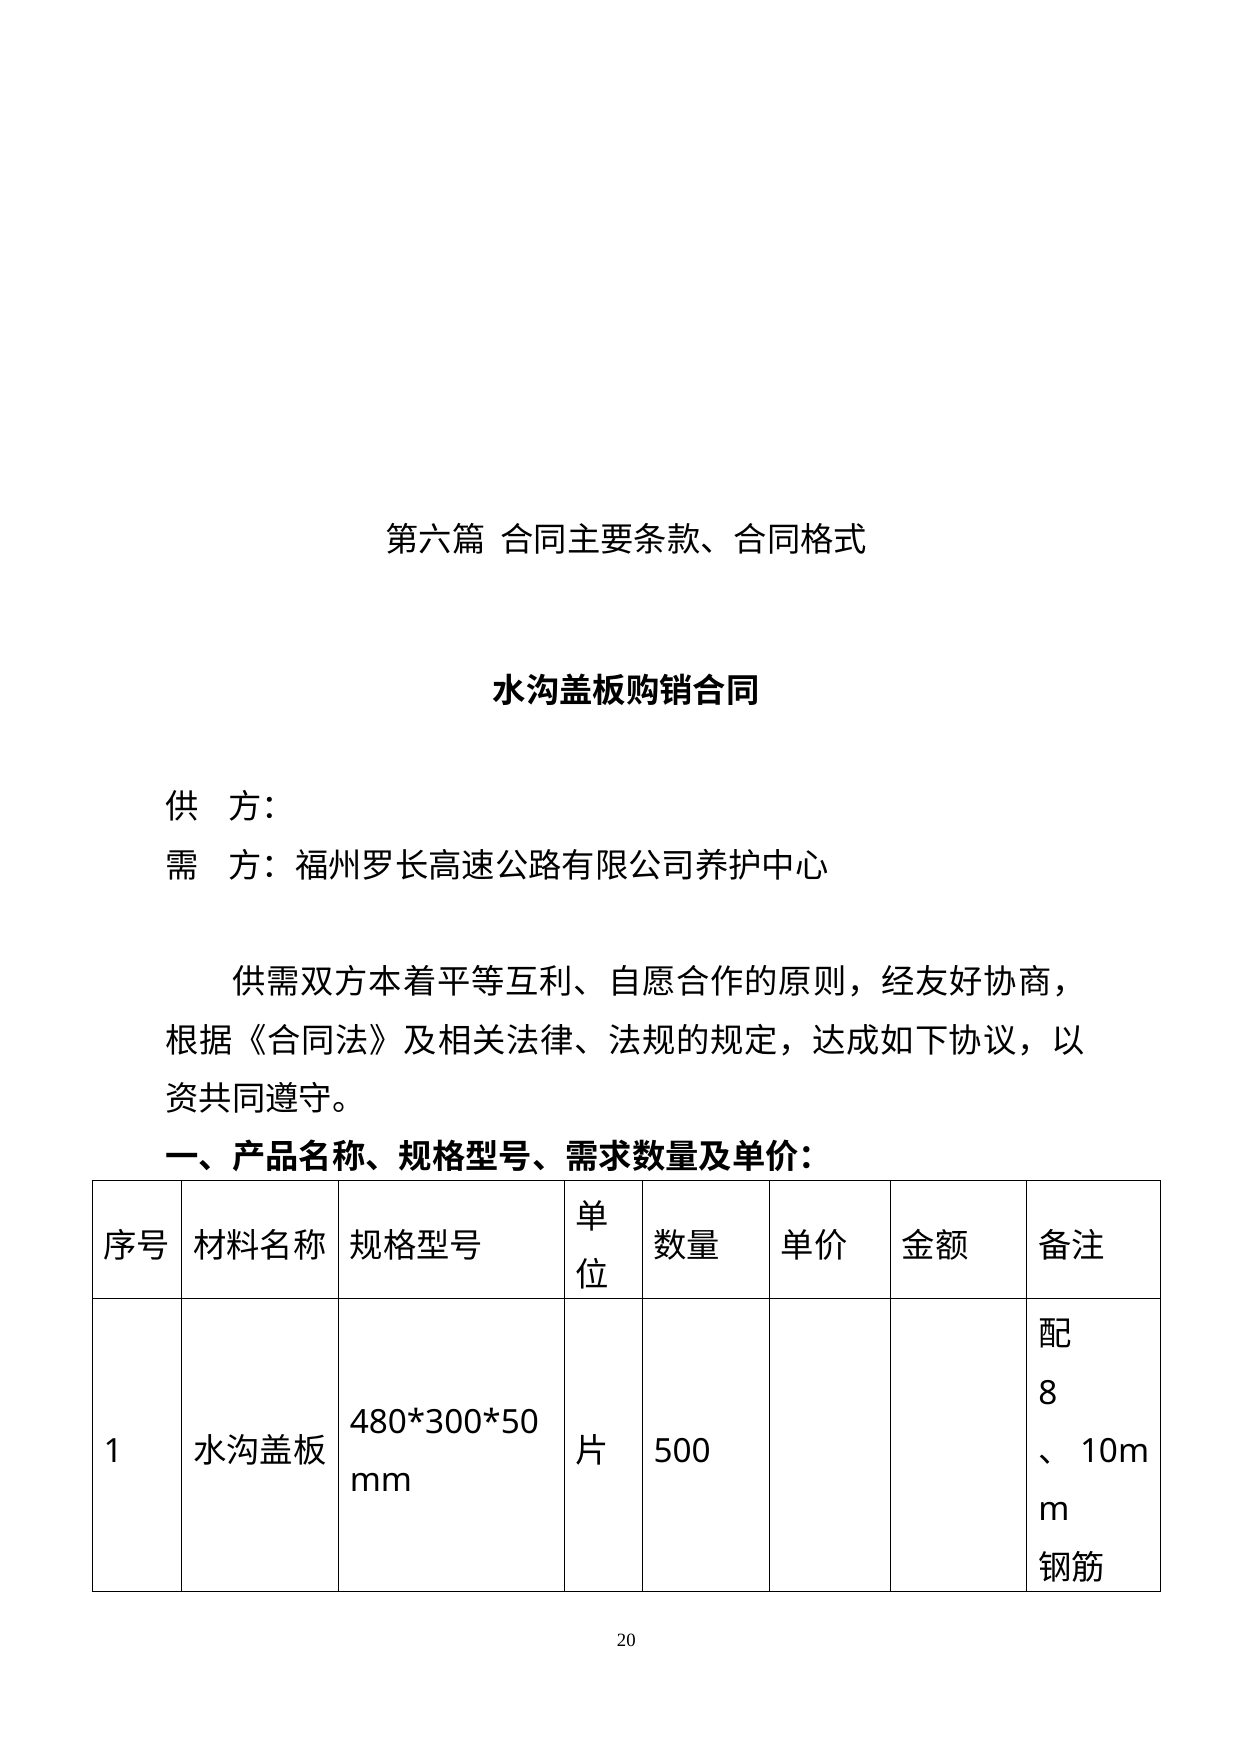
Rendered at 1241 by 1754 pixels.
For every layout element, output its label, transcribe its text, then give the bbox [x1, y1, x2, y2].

table_cell [770, 1299, 890, 1591]
table_cell 1 [93, 1299, 181, 1591]
table_cell 配8、10mm 钢筋 [1027, 1299, 1160, 1591]
table_cell 水沟盖板 [182, 1299, 338, 1591]
text 需 方：福州罗长高速公路有限公司养护中心 [165, 830, 1087, 889]
table_header 数量 [643, 1181, 769, 1298]
table_cell 480*300* [339, 1299, 564, 1591]
text 供 方： [165, 772, 1087, 830]
table_header 规格型号 [339, 1181, 564, 1298]
table_header 金额 [891, 1181, 1026, 1298]
table_header 材料名称 [182, 1181, 338, 1298]
table_header 单位 [565, 1181, 642, 1298]
table_header 序号 [93, 1181, 181, 1298]
subtitle 第六篇 合同主要条款、合同格式 [165, 504, 1087, 563]
table_header 单价 [770, 1181, 890, 1298]
table_cell 片 [565, 1299, 642, 1591]
text 水沟盖板购销合同 [165, 655, 1087, 714]
table_cell 500 [643, 1299, 769, 1591]
text 供需双方本着平等互利、自愿合作的原则，经友好协商，根据《合同法》及相关法律、法规的规定，达成如下协议，以资共同遵守。 [165, 947, 1087, 1122]
table_cell [891, 1299, 1026, 1591]
text 一、产品名称、规格型号、需求数量及单价： [165, 1122, 1087, 1180]
table_header 备注 [1027, 1181, 1160, 1298]
